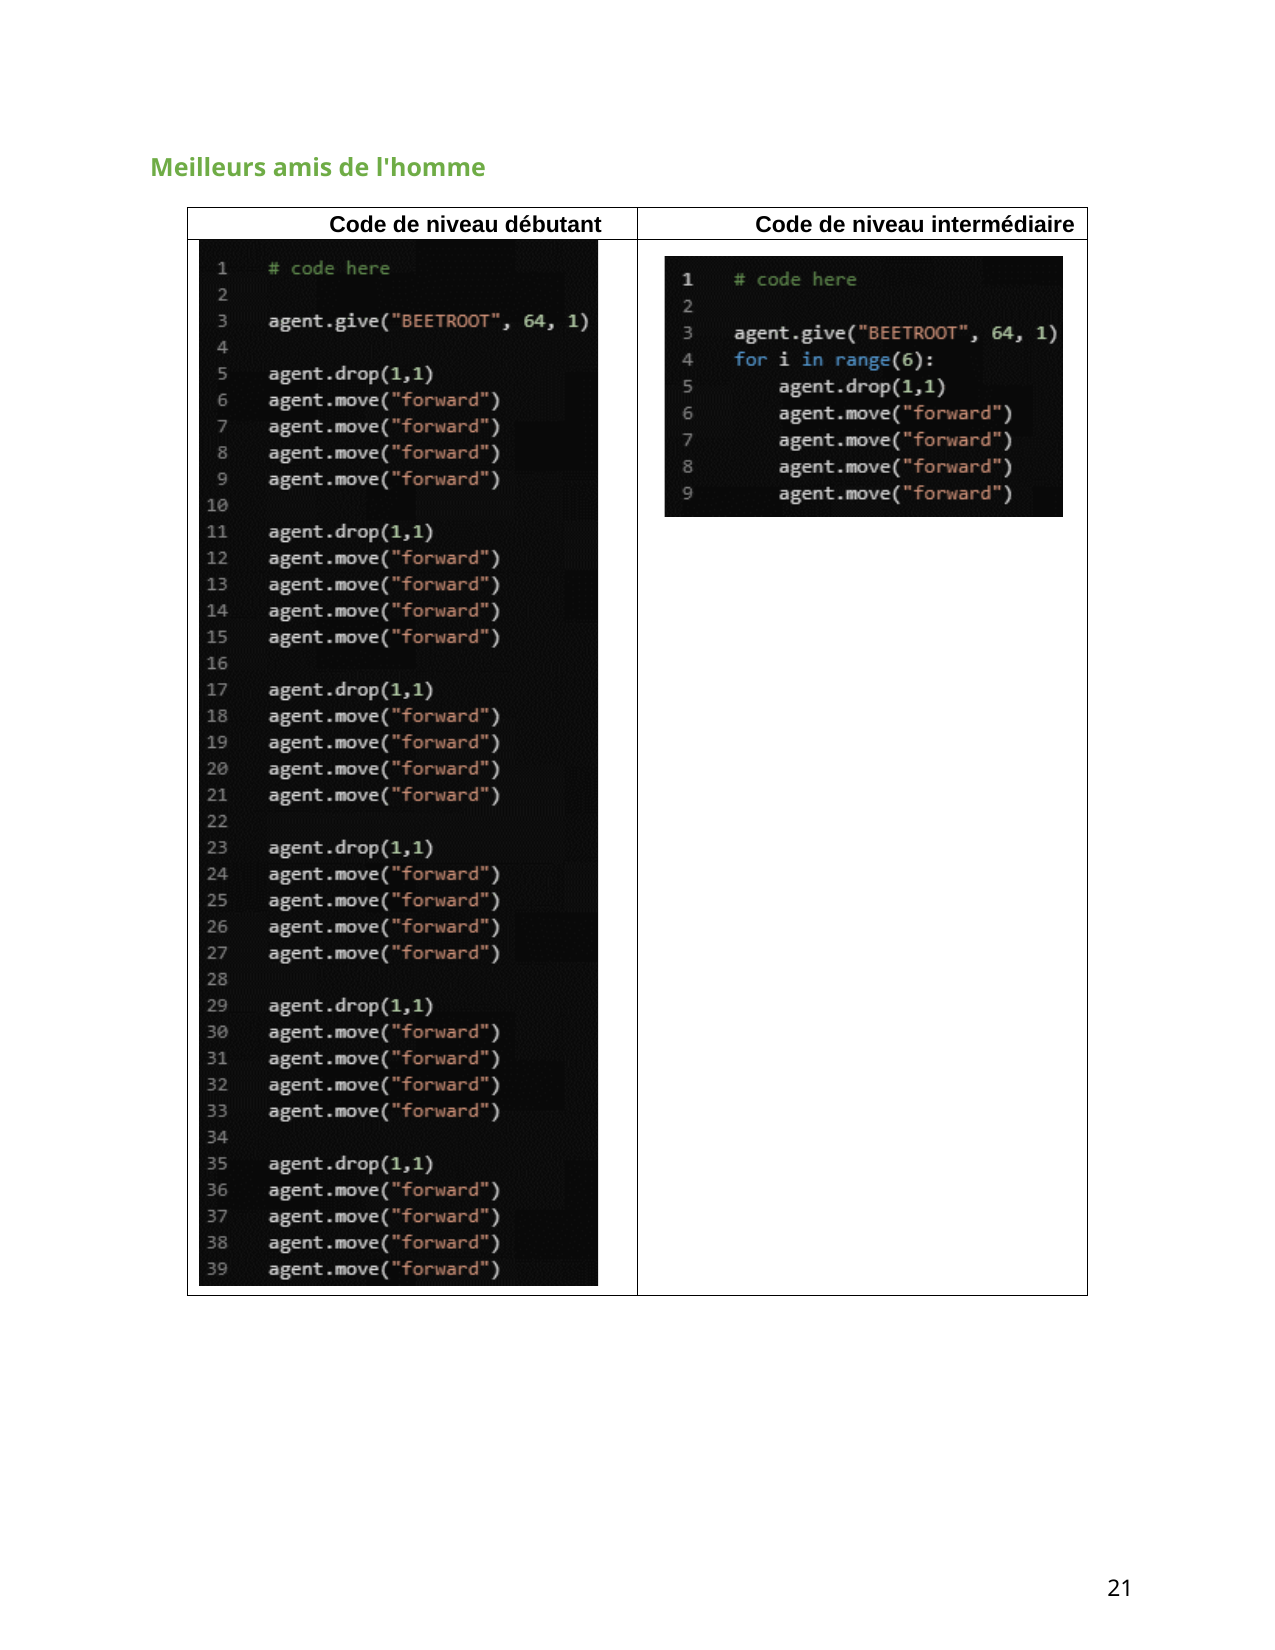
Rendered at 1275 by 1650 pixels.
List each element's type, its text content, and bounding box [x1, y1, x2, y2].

text Meilleurs amis de l'homme [150, 150, 1137, 184]
picture [664, 256, 1063, 517]
picture [199, 239, 599, 1286]
table_cell [188, 240, 637, 1294]
table_header Code de niveau intermédiaire [638, 208, 1087, 238]
table_cell [638, 240, 1087, 1294]
table_header Code de niveau débutant [188, 208, 637, 238]
